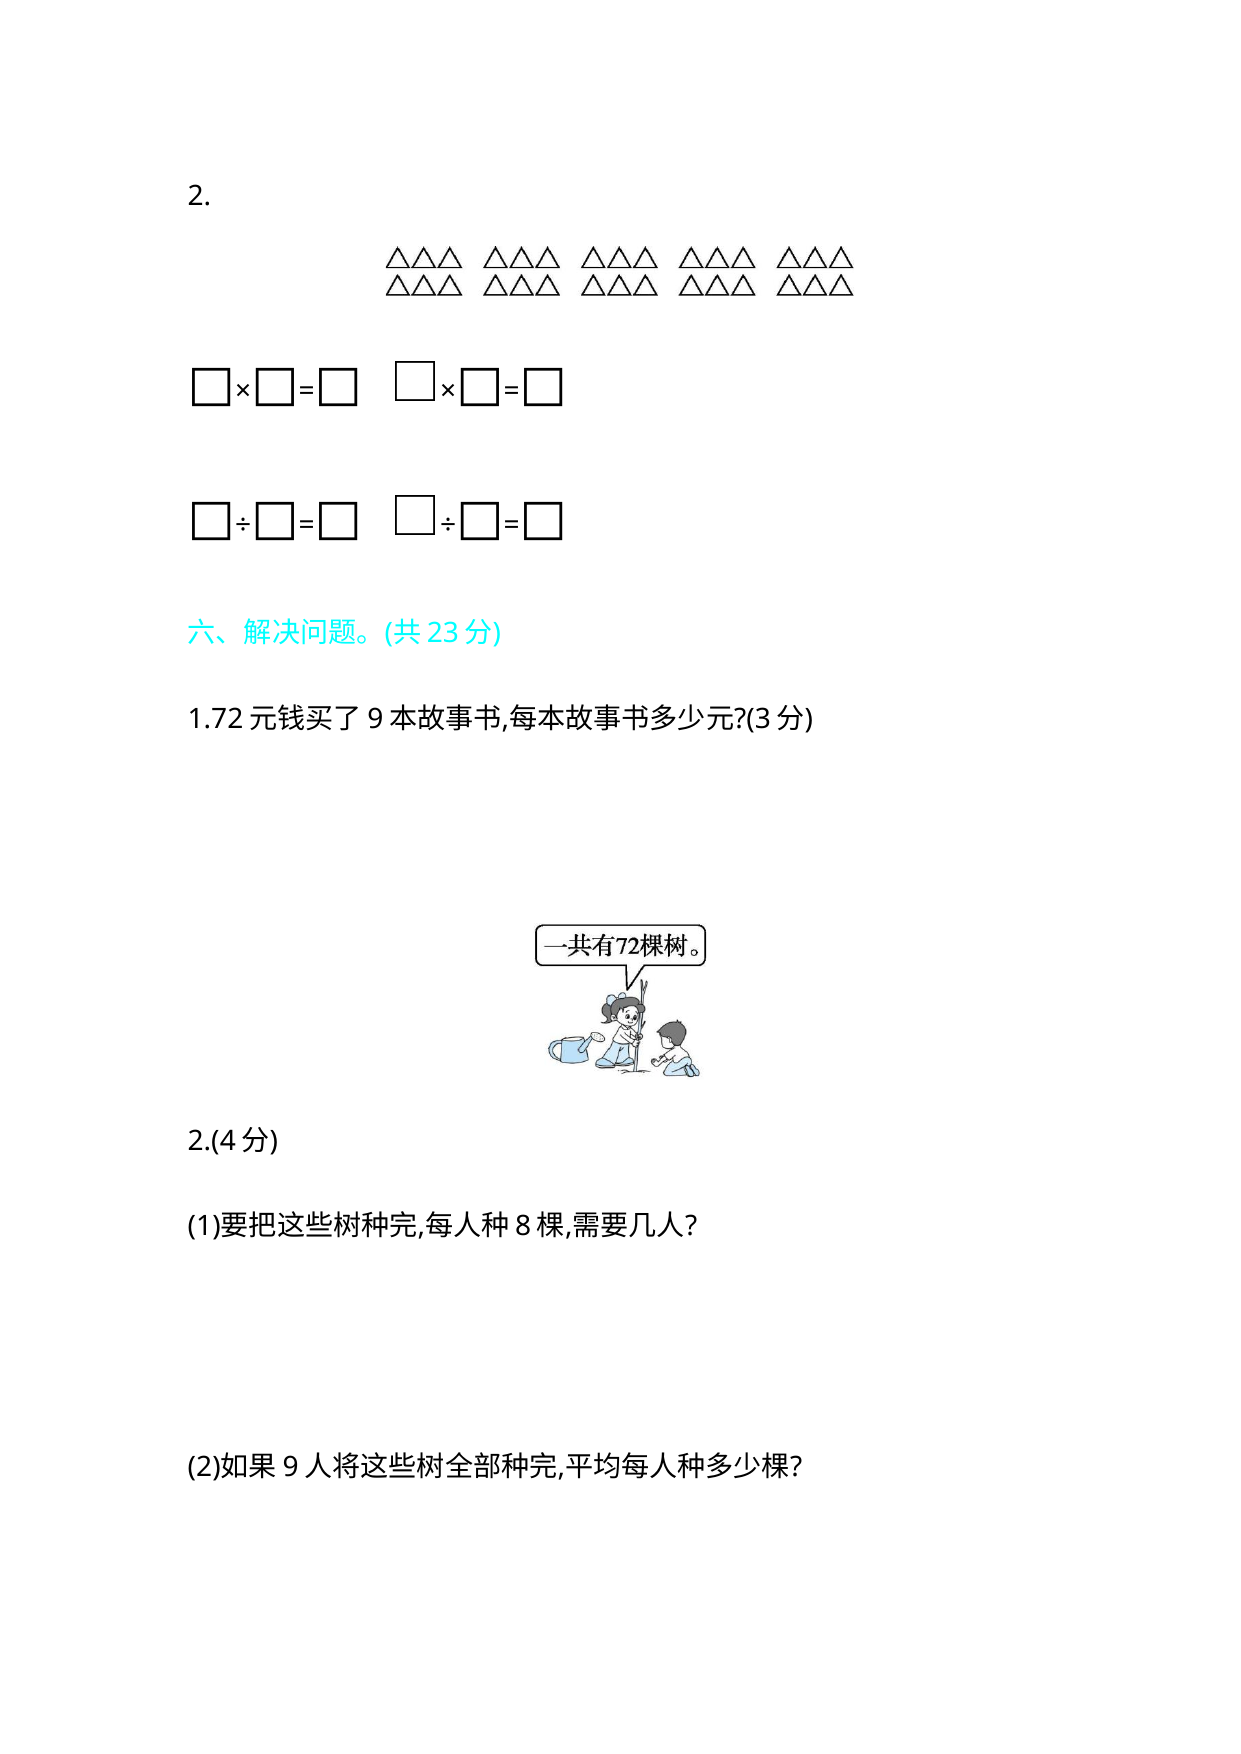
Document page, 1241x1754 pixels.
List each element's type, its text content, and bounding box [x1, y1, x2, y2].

picture [533, 923, 707, 1080]
text (2)如果9人将这些树全部种完,平均每人种多少棵? [187, 1431, 1053, 1496]
text 六、解决问题。(共23分) [187, 598, 1053, 663]
text (1)要把这些树种完,每人种8棵,需要几人? [187, 1191, 1053, 1256]
text 2.(4分) [187, 1106, 1053, 1171]
text 1.72元钱买了9本故事书,每本故事书多少元?(3分) [187, 683, 1053, 748]
text □÷□=□ □÷□=□ [187, 464, 1053, 562]
text 2. [187, 162, 1053, 227]
text □×□=□ □×□=□ [187, 330, 1053, 428]
picture [385, 246, 855, 296]
